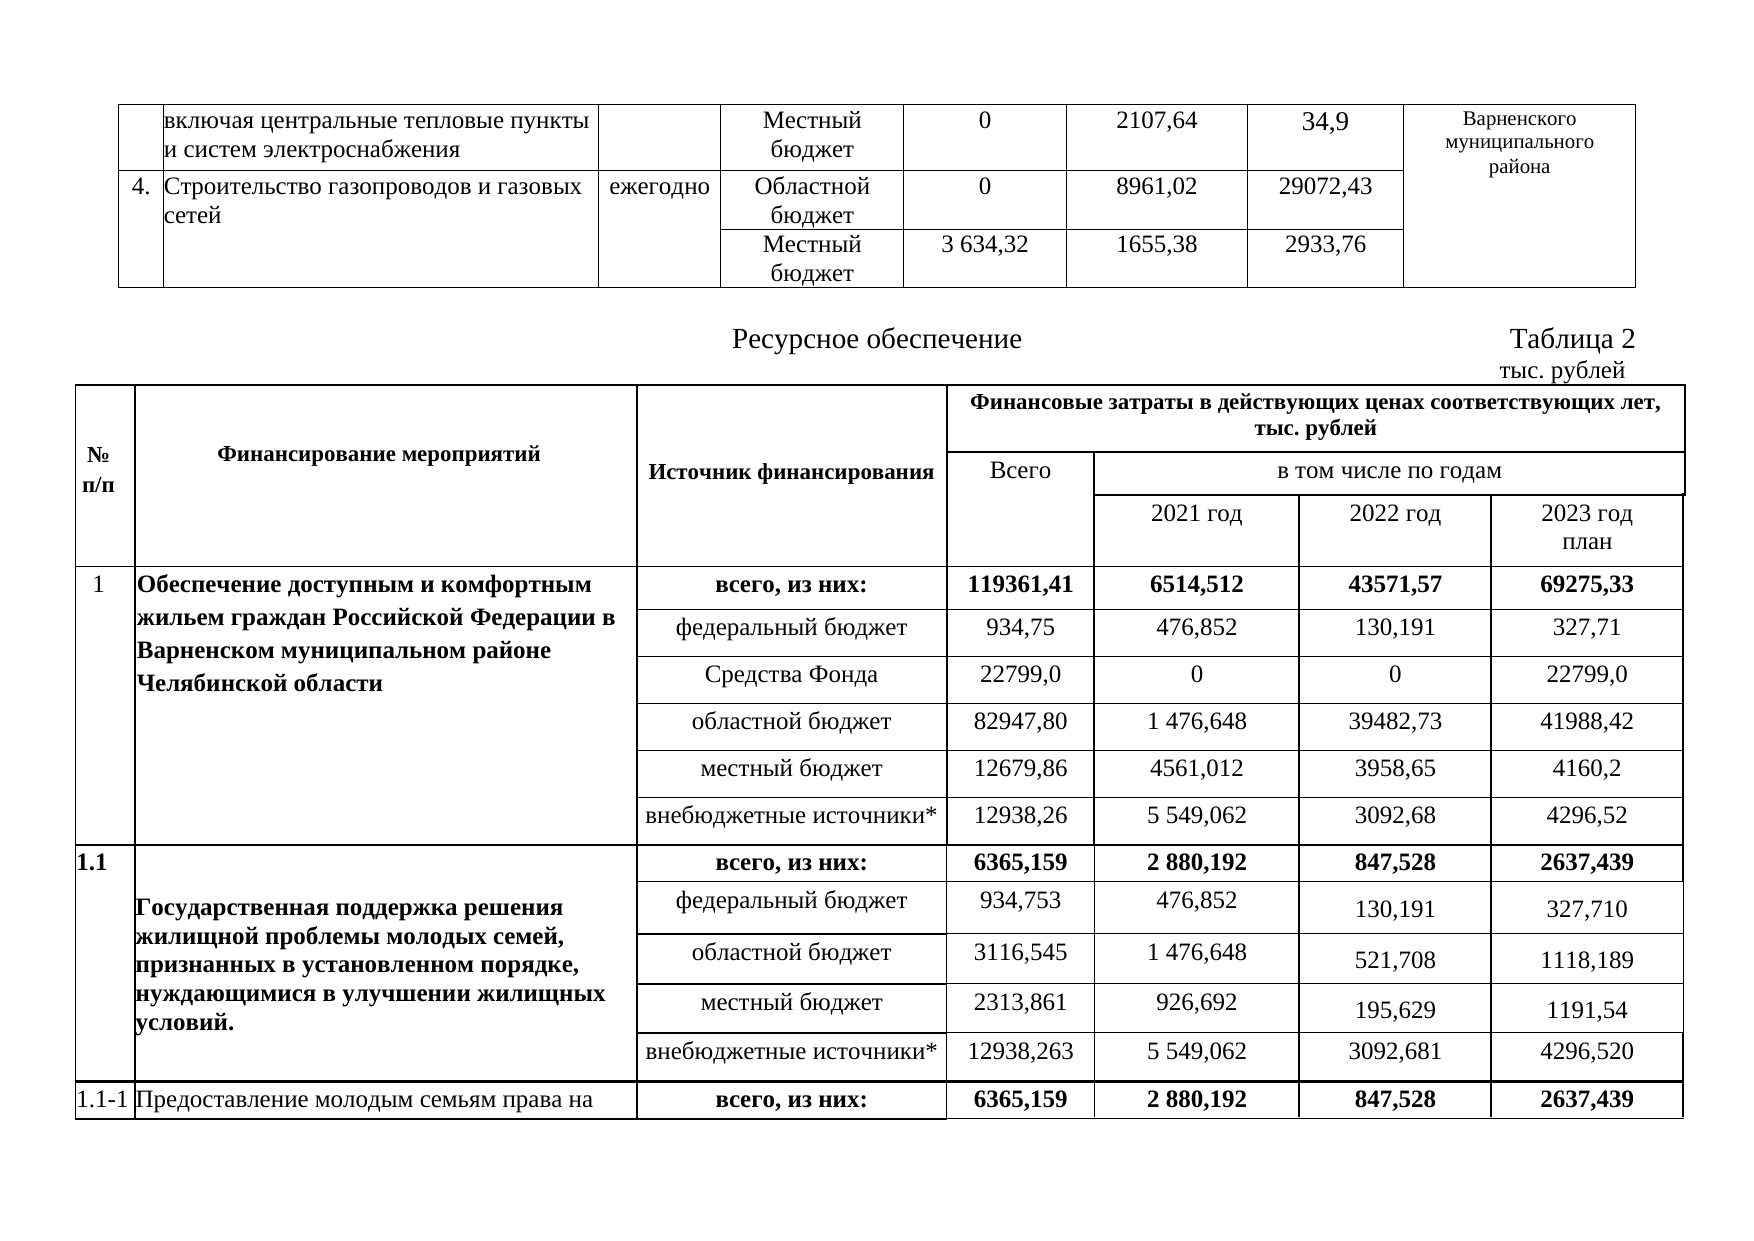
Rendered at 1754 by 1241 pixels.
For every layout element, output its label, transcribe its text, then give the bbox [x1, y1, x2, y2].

table_cell 43571,57 [1300, 567, 1490, 608]
table_cell 934,753 [947, 882, 1094, 932]
table_cell 2021 год [1095, 496, 1298, 566]
table_cell 69275,33 [1492, 567, 1682, 608]
table_cell Местный бюджет [721, 230, 903, 287]
table_cell 29072,43 [1248, 171, 1403, 228]
table_cell 3092,681 [1300, 1033, 1490, 1080]
table_cell 34,9 [1248, 105, 1403, 170]
table_cell 3116,545 [947, 934, 1094, 982]
table_cell 4160,2 [1492, 751, 1682, 797]
table_cell 6514,512 [1095, 567, 1298, 608]
table_cell всего, из них: [638, 567, 946, 608]
table_cell 1.1 [76, 846, 134, 1080]
table_cell 130,191 [1300, 610, 1490, 656]
table_cell Строительство газопроводов и газовых сетей [164, 171, 598, 287]
table_cell Всего [948, 453, 1093, 566]
table_cell местный бюджет [638, 985, 946, 1032]
table_cell 521,708 [1300, 934, 1490, 982]
table_header № п/п [76, 386, 134, 566]
table_cell ежегодно [599, 171, 720, 287]
table_cell областной бюджет [638, 704, 946, 750]
table_header Финансирование мероприятий [136, 386, 636, 566]
table_cell 934,75 [948, 610, 1093, 656]
table_cell 22799,0 [1492, 657, 1682, 703]
table_cell 8961,02 [1067, 171, 1247, 228]
table_cell 119361,41 [948, 567, 1093, 608]
table_cell 476,852 [1095, 882, 1298, 932]
table_cell Местный бюджет [721, 105, 903, 170]
table_cell 327,71 [1492, 610, 1682, 656]
table_cell 6365,159 [947, 846, 1094, 881]
text Ресурсное обеспечение Таблица 2 [118, 322, 1636, 355]
table_cell 4296,520 [1492, 1033, 1682, 1080]
table_cell 12679,86 [948, 751, 1093, 797]
table_cell 2 880,192 [1095, 1083, 1298, 1117]
table_cell 1 476,648 [1095, 704, 1298, 750]
table_cell 0 [1300, 657, 1490, 703]
table_cell внебюджетные источники* [638, 1034, 946, 1080]
table_cell 476,852 [1095, 610, 1298, 656]
table_cell 3092,68 [1300, 798, 1490, 844]
table_cell 130,191 [1300, 882, 1490, 932]
table_cell 12938,26 [948, 798, 1093, 844]
table_cell 327,710 [1492, 882, 1683, 932]
table_header Источник финансирования [638, 386, 946, 566]
table_cell в том числе по годам [1095, 453, 1684, 494]
table_cell 2022 год [1300, 496, 1490, 566]
table_cell 1191,54 [1492, 984, 1683, 1032]
table_cell Государственная поддержка решения жилищной проблемы молодых семей, признанных в установленном порядке, нуждающимися в улучшении жилищных условий. [136, 846, 636, 1080]
table_cell 4561,012 [1095, 751, 1298, 797]
table_cell 4296,52 [1492, 798, 1682, 844]
table_cell 2023 год план [1492, 496, 1682, 566]
table_cell 847,528 [1300, 846, 1490, 881]
table_cell областной бюджет [638, 935, 946, 982]
table_cell 1 476,648 [1095, 934, 1298, 982]
table_cell 1.1-1 [76, 1083, 134, 1117]
table_cell 847,528 [1300, 1083, 1490, 1117]
table_cell Средства Фонда [638, 657, 946, 703]
table_cell 39482,73 [1300, 704, 1490, 750]
text тыс. рублей [118, 355, 1636, 384]
table_cell местный бюджет [638, 751, 946, 797]
table_cell Обеспечение доступным и комфортным жильем граждан Российской Федерации в Варненском муниципальном районе Челябинской области [136, 567, 636, 844]
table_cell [136, 1083, 636, 1117]
table_cell 2 880,192 [1095, 846, 1298, 881]
table_cell 195,629 [1300, 984, 1490, 1032]
table_cell 0 [1095, 657, 1298, 703]
table_cell 2313,861 [947, 984, 1094, 1032]
table_cell внебюджетные источники* [638, 798, 946, 844]
table_cell 22799,0 [948, 657, 1093, 703]
table_cell федеральный бюджет [638, 610, 946, 656]
table_cell 2933,76 [1248, 230, 1403, 287]
table_cell 0 [904, 171, 1066, 228]
table_cell 2107,64 [1067, 105, 1247, 170]
table_cell всего, из них: [638, 1083, 946, 1117]
table_cell 0 [904, 105, 1066, 170]
table_header Финансовые затраты в действующих ценах соответствующих лет, тыс. рублей [948, 386, 1684, 451]
table_cell 6365,159 [947, 1083, 1094, 1117]
table_cell 5 549,062 [1095, 798, 1298, 844]
table_cell 2637,439 [1492, 846, 1682, 881]
table_cell 1655,38 [1067, 230, 1247, 287]
table_cell 1 [76, 567, 134, 844]
table_cell Областной бюджет [721, 171, 903, 228]
table_cell 5 549,062 [1095, 1033, 1298, 1080]
table_cell федеральный бюджет [638, 882, 946, 932]
table_cell 3958,65 [1300, 751, 1490, 797]
table_cell 12938,263 [947, 1033, 1094, 1080]
table_cell 926,692 [1095, 984, 1298, 1032]
table_cell 41988,42 [1492, 704, 1682, 750]
table_cell всего, из них: [638, 846, 946, 881]
table_cell 2637,439 [1492, 1083, 1682, 1117]
table_cell 1118,189 [1492, 934, 1683, 982]
table_cell 82947,80 [948, 704, 1093, 750]
table_cell 3 634,32 [904, 230, 1066, 287]
table_cell 4. [119, 171, 163, 287]
